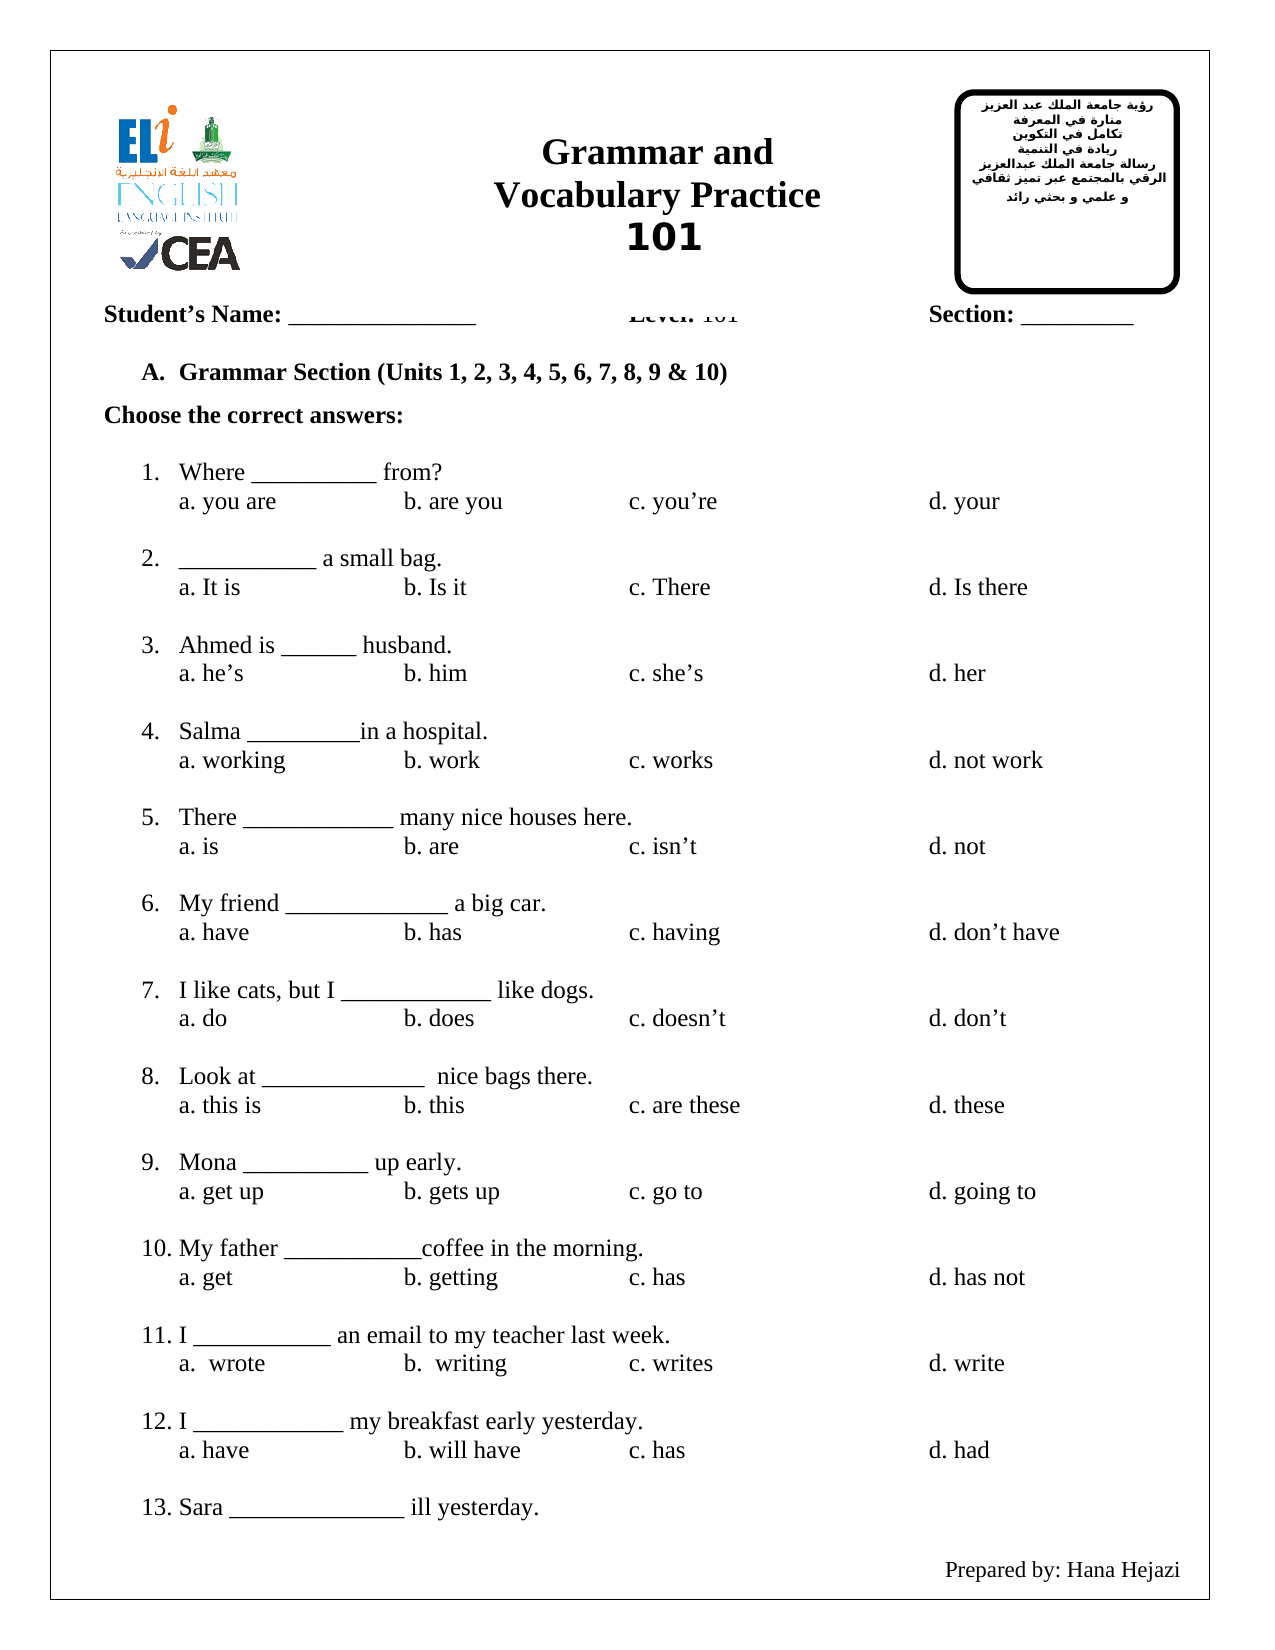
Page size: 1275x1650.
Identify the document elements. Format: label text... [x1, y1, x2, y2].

text a. get b. getting c. has d. has not [103, 1262, 1181, 1291]
text a. wrote b. writing c. writes d. write [103, 1348, 1181, 1377]
text Student’s Name: _______________ Level: 101 Section: _________ [103, 299, 1181, 328]
list a. It is b. Is it c. There d. Is there [178, 572, 1181, 601]
text a. have b. has c. having d. don’t have [103, 917, 1181, 946]
text a. have b. will have c. has d. had [103, 1435, 1181, 1463]
list Grammar Section (Units 1, 2, 3, 4, 5, 6, 7, 8, 9 & 10) [141, 357, 1181, 385]
list My friend _____________ a big car. [141, 888, 1181, 917]
list a. you are b. are you c. you’re d. your [178, 486, 1181, 515]
text a. this is b. this c. are these d. these [103, 1090, 1181, 1118]
picture [103, 103, 255, 274]
list Mona __________ up early. [141, 1147, 1181, 1176]
list I like cats, but I ____________ like dogs. [141, 975, 1181, 1003]
list a. working b. work c. works d. not work [178, 745, 1181, 773]
text a. do b. does c. doesn’t d. don’t [103, 1003, 1181, 1032]
list Salma _________in a hospital. [141, 716, 1181, 745]
list I ____________ my breakfast early yesterday. [141, 1406, 1181, 1435]
list There ____________ many nice houses here. [141, 802, 1181, 831]
list I ___________ an email to my teacher last week. [141, 1320, 1181, 1348]
list Look at _____________ nice bags there. [141, 1061, 1181, 1090]
list Sara ______________ ill yesterday. [141, 1492, 1181, 1521]
list My father ___________coffee in the morning. [141, 1233, 1181, 1262]
list ___________ a small bag. [141, 543, 1181, 572]
list a. he’s b. him c. she’s d. her [178, 658, 1181, 687]
list Ahmed is ______ husband. [141, 630, 1181, 658]
text a. is b. are c. isn’t d. not [103, 831, 1181, 860]
text a. get up b. gets up c. go to d. going to [103, 1176, 1181, 1205]
list Where __________ from? [141, 457, 1181, 486]
text Choose the correct answers: [103, 400, 1181, 428]
